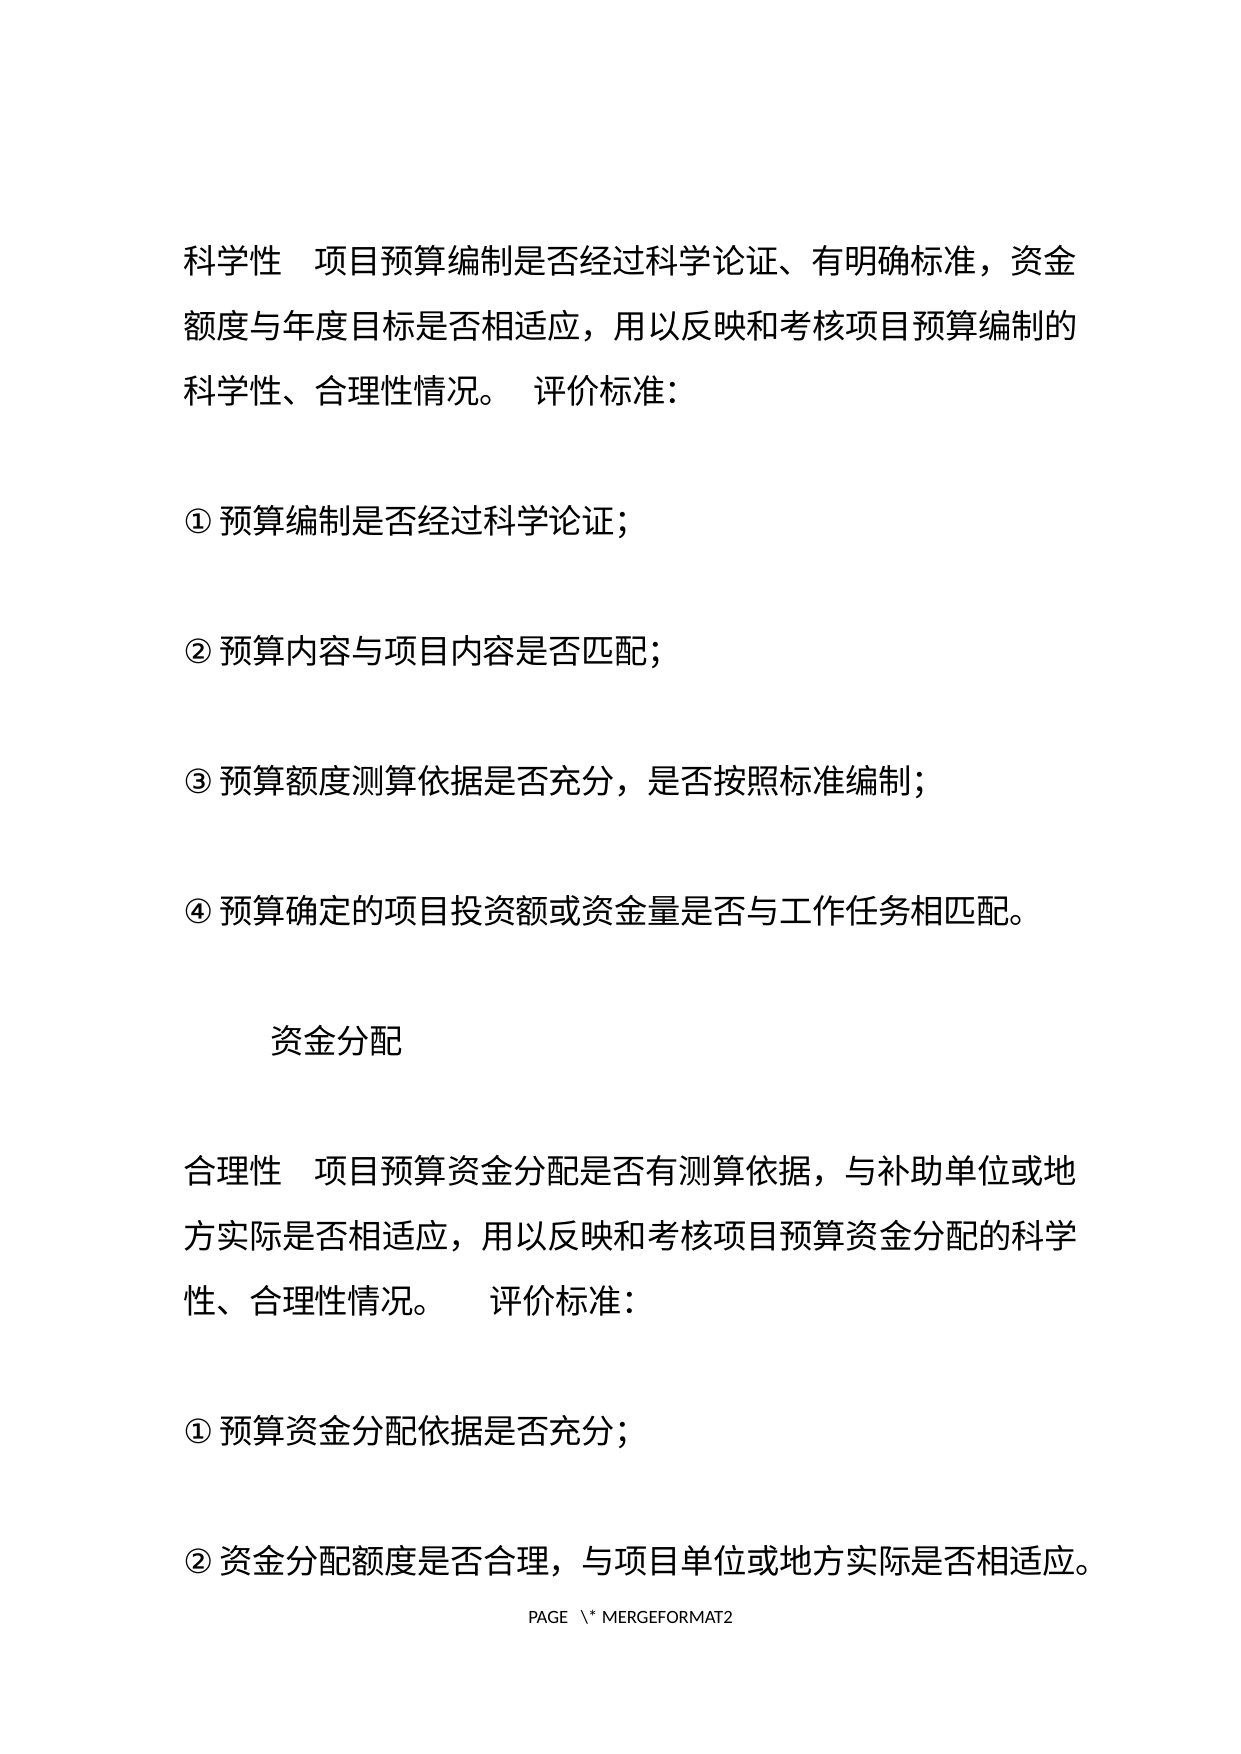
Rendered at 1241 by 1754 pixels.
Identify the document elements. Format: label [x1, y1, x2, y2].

text [183, 162, 1078, 1592]
